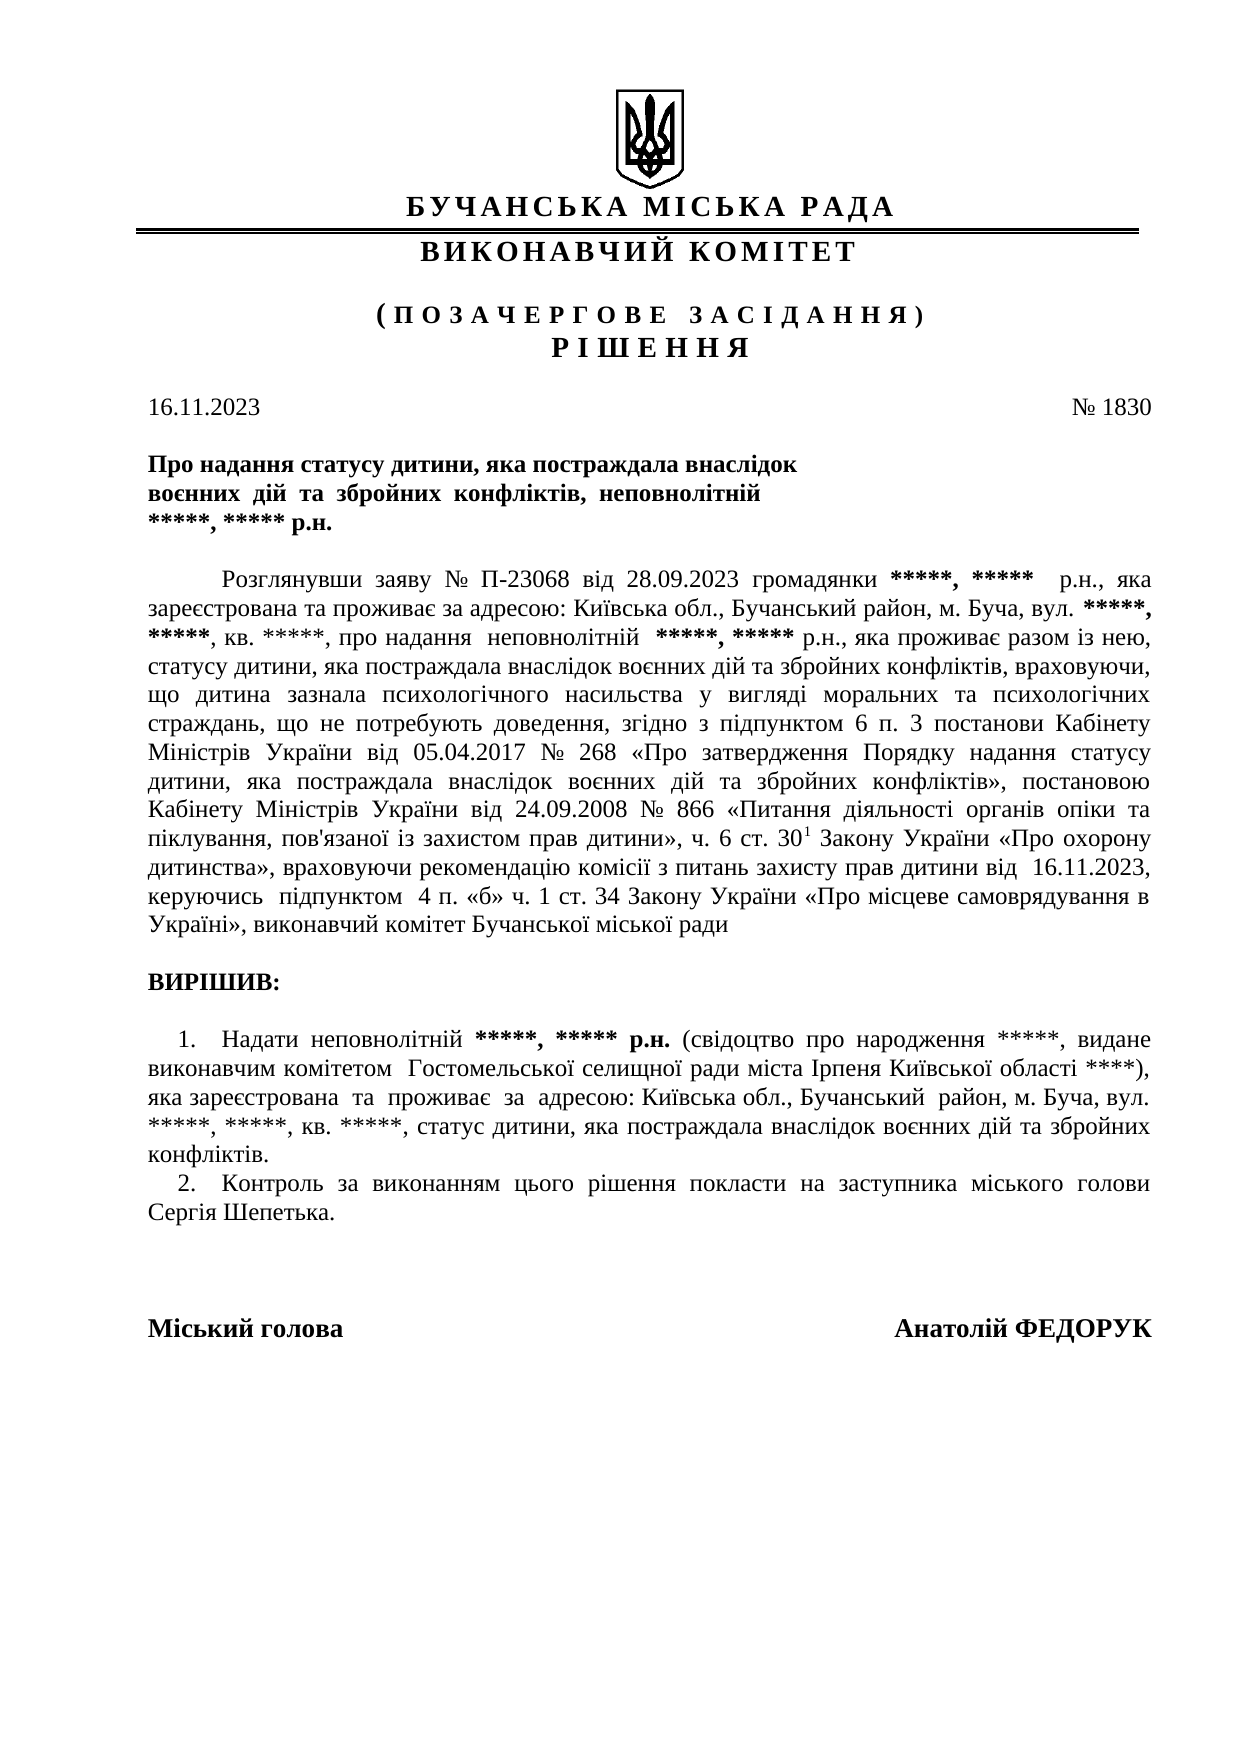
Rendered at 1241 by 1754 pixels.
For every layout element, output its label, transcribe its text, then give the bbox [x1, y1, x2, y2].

text БУЧАНСЬКА МІСЬКА РАДА [148, 189, 1152, 223]
table_header Анатолій ФЕДОРУК [650, 1312, 1163, 1343]
picture [614, 88, 685, 189]
table_header 16.11.2023 [136, 392, 649, 421]
text (ПОЗАЧЕРГОВЕ ЗАСІДАННЯ) [148, 296, 1152, 330]
list Надати неповнолітній *****, ***** р.н. (свідоцтво про народження *****, видане виконавчим комітетом Гостомельської селищної ради міста Ірпеня Київської області ****), яка зареєстрована та проживає за адресою: Київська обл., Бучанський район, м. Буча, вул. *****, *****, кв. *****, статус дитини, яка постраждала внаслідок воєнних дій та збройних конфліктів. [148, 1024, 1152, 1168]
text Про надання статусу дитини, яка постраждала внаслідок воєнних дій та збройних конфліктів, неповнолітній [148, 449, 812, 507]
text РІШЕННЯ [148, 330, 1152, 363]
text *****, ***** р.н. [148, 507, 812, 536]
table_header Міський голова [136, 1312, 649, 1343]
table_header ВИКОНАВЧИЙ КОМІТЕТ [136, 234, 1139, 296]
list Контроль за виконанням цього рішення покласти на заступника міського голови Сергія Шепетька. [148, 1168, 1152, 1226]
text Розглянувши заяву № П-23068 від 28.09.2023 громадянки *****, ***** р.н., яка зареєстрована та проживає за адресою: Київська обл., Бучанський район, м. Буча, вул. *****, *****, кв. *****, про надання неповнолітній *****, ***** р.н., яка проживає разом із нею, статусу дитини, яка постраждала внаслідок воєнних дій та збройних конфліктів, враховуючи, що дитина зазнала психологічного насильства у вигляді моральних та психологічних страждань, що не потребують доведення, згідно з підпунктом 6 п. 3 постанови Кабінету Міністрів України від 05.04.2017 № 268 «Про затвердження Порядку надання статусу дитини, яка постраждала внаслідок воєнних дій та збройних конфліктів», постановою Кабінету Міністрів України від 24.09.2008 № 866 «Питання діяльності органів опіки та піклування, пов'язаної із захистом прав дитини», ч. 6 ст. 301 Закону України «Про охорону дитинства», враховуючи рекомендацію комісії з питань захисту прав дитини від 16.11.2023, керуючись підпунктом 4 п. «б» ч. 1 ст. 34 Закону України «Про місцеве самоврядування в Україні», виконавчий комітет Бучанської міської ради [148, 564, 1152, 938]
text ВИРІШИВ: [148, 967, 1152, 996]
table_header № 1830 [650, 392, 1163, 421]
